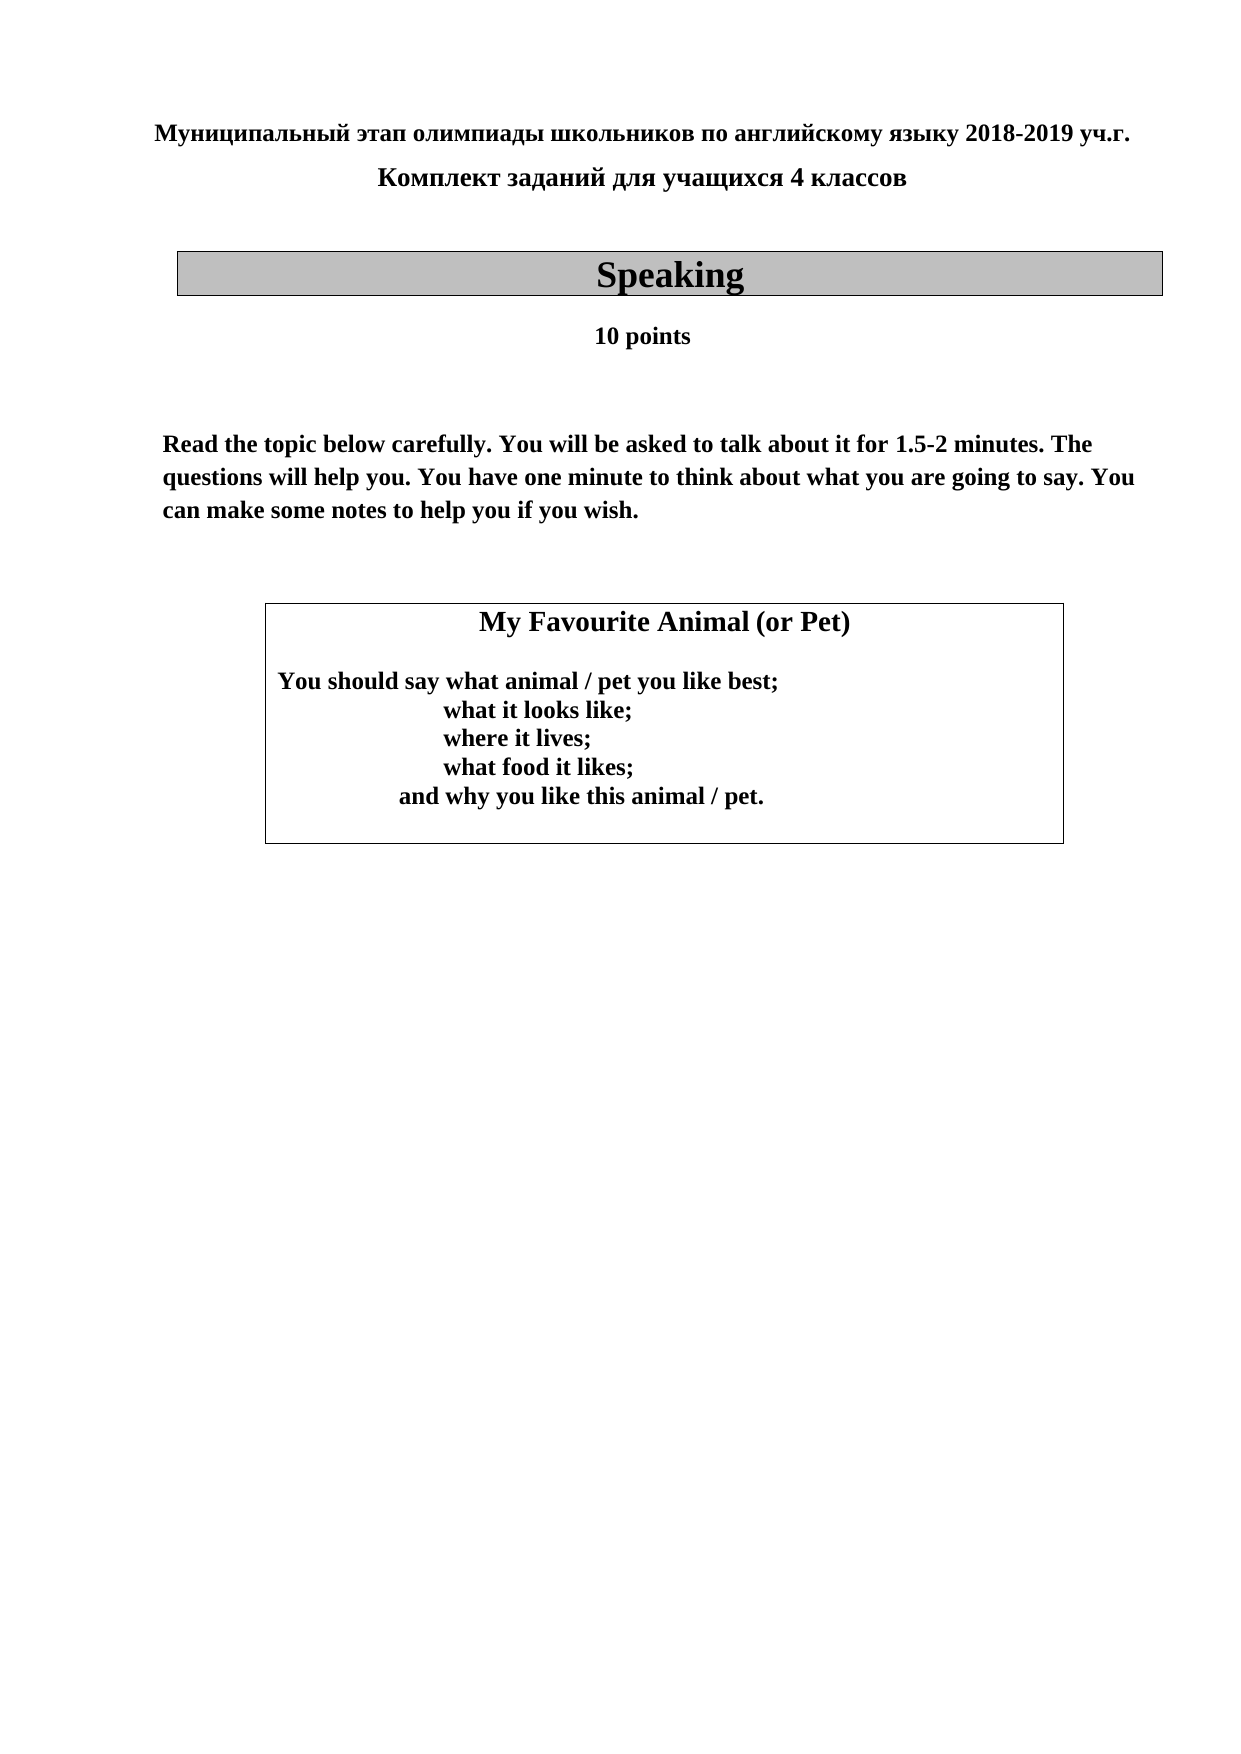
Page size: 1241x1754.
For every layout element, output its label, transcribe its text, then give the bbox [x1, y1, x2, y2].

text Read the topic below carefully. You will be asked to talk about it for 1.5-2 minutes. The questions will help you. You have one minute to think about what you are going to say. You can make some notes to help you if you wish. [162, 429, 1152, 524]
text Муниципальный этап олимпиады школьников по английскому языку 2018-2019 уч.г. [133, 118, 1152, 147]
text Комплект заданий для учащихся 4 классов [133, 161, 1152, 192]
table_header Speaking [178, 252, 1162, 295]
table_header My Favourite Animal (or Pet) You should say what animal / pet you like best; what it looks like; where it lives; what food it likes; and why you like this animal / pet. [266, 604, 1063, 843]
text 10 points [133, 321, 1152, 350]
